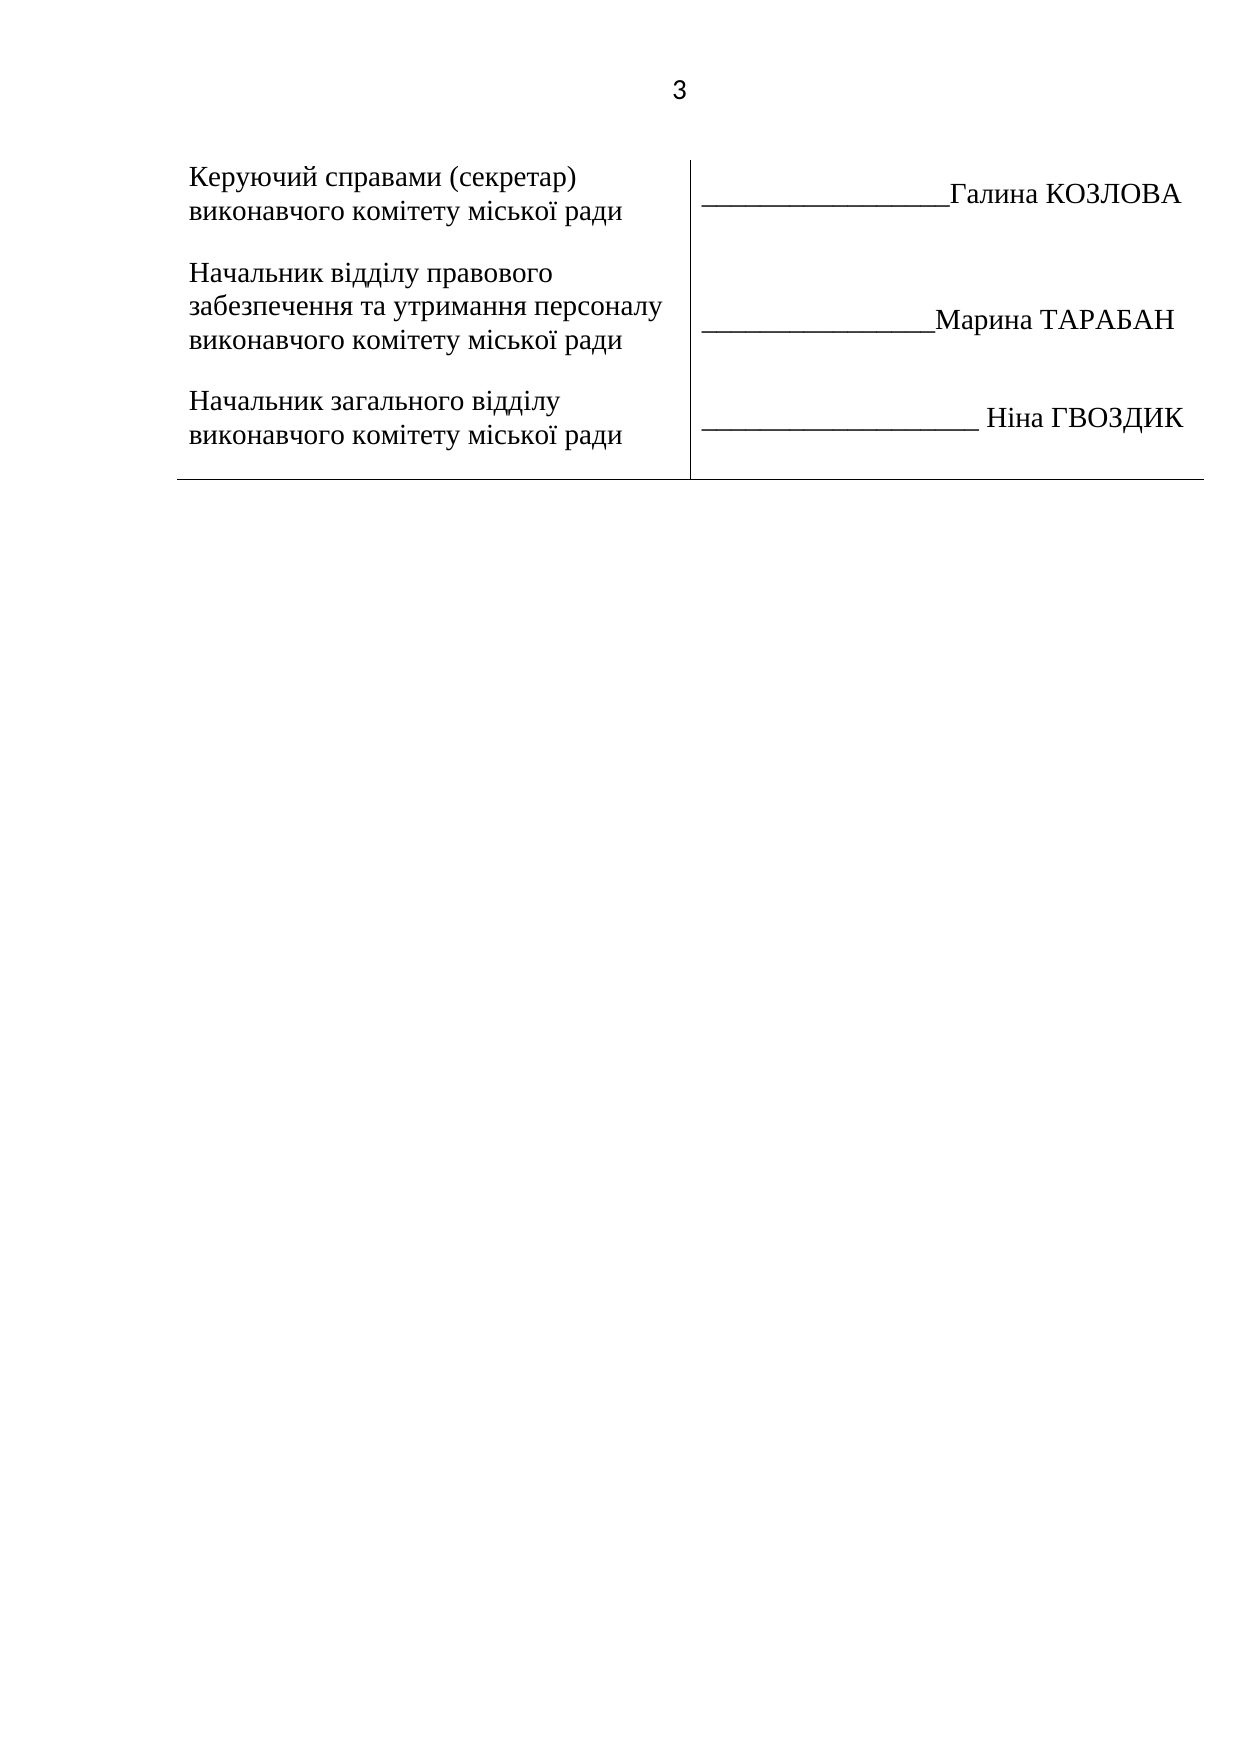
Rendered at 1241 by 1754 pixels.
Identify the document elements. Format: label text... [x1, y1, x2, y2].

table_cell Начальник загального відділу виконавчого комітету міської ради [177, 383, 690, 478]
table_cell ________________Марина ТАРАБАН [691, 255, 1204, 383]
table_cell Керуючий справами (секретар) виконавчого комітету міської ради [177, 160, 690, 255]
table_cell Начальник відділу правового забезпечення та утримання персоналу виконавчого комітету міської ради [177, 255, 690, 383]
table_cell _________________Галина КОЗЛОВА [691, 160, 1204, 255]
table_cell ___________________ Ніна ГВОЗДИК [691, 383, 1204, 478]
